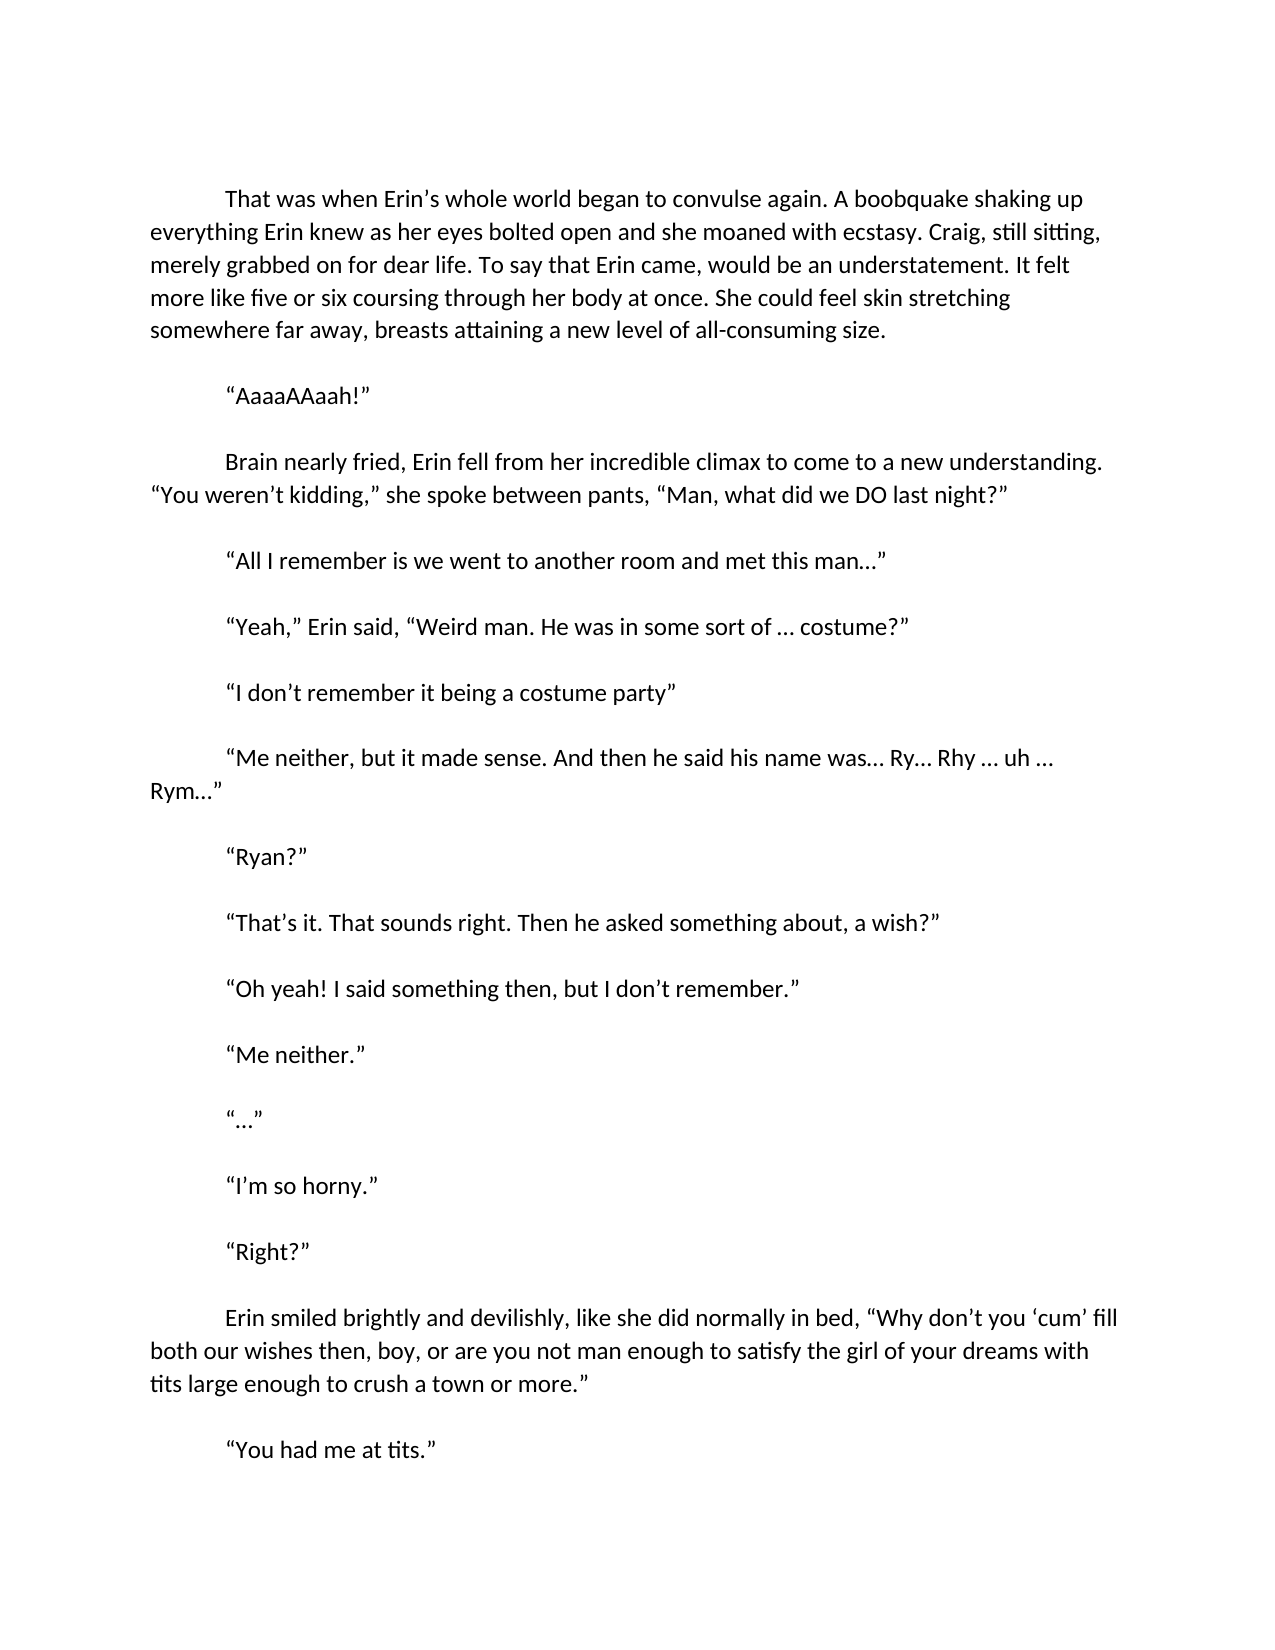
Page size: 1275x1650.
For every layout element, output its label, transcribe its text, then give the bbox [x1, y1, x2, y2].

text “That’s it. That sounds right. Then he asked something about, a wish?” [150, 907, 1125, 938]
text “You had me at tits.” [150, 1434, 1125, 1464]
text “Ryan?” [150, 841, 1125, 872]
text “I don’t remember it being a costume party” [150, 677, 1125, 707]
text “I’m so horny.” [150, 1170, 1125, 1201]
text “Me neither.” [150, 1039, 1125, 1069]
text “Right?” [150, 1236, 1125, 1267]
text Brain nearly fried, Erin fell from her incredible climax to come to a new understanding. “You weren’t kidding,” she spoke between pants, “Man, what did we DO last night?” [150, 446, 1125, 510]
text “Oh yeah! I said something then, but I don’t remember.” [150, 973, 1125, 1003]
text “All I remember is we went to another room and met this man…” [150, 545, 1125, 576]
text Erin smiled brightly and devilishly, like she did normally in bed, “Why don’t you ‘cum’ fill both our wishes then, boy, or are you not man enough to satisfy the girl of your dreams with tits large enough to crush a town or more.” [150, 1302, 1125, 1398]
text “Me neither, but it made sense. And then he said his name was… Ry… Rhy … uh … Rym…” [150, 742, 1125, 806]
text “AaaaAAaah!” [150, 380, 1125, 411]
text That was when Erin’s whole world began to convulse again. A boobquake shaking up everything Erin knew as her eyes bolted open and she moaned with ecstasy. Craig, still sitting, merely grabbed on for dear life. To say that Erin came, would be an understatement. It felt more like five or six coursing through her body at once. She could feel skin stretching somewhere far away, breasts attaining a new level of all-consuming size. [150, 183, 1125, 345]
text “Yeah,” Erin said, “Weird man. He was in some sort of … costume?” [150, 611, 1125, 641]
text “…” [150, 1104, 1125, 1135]
